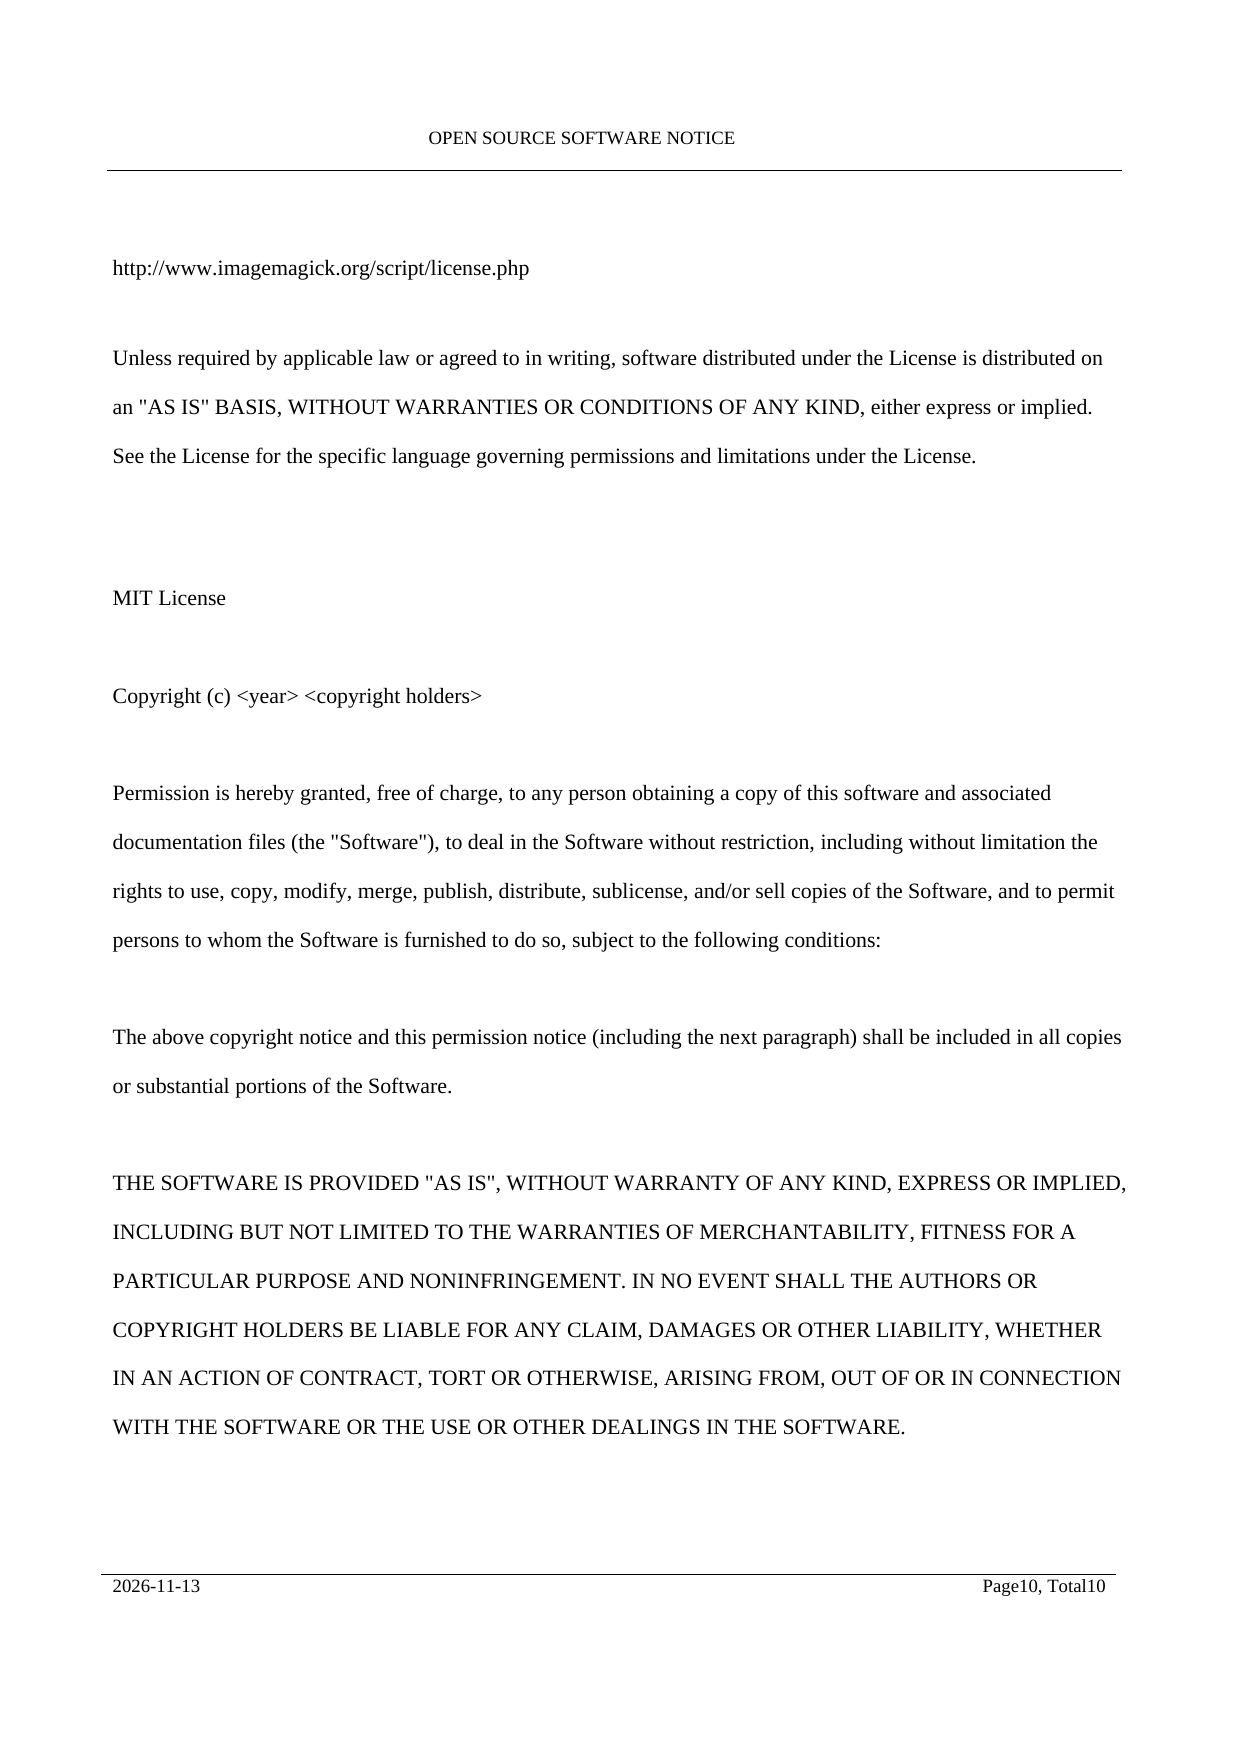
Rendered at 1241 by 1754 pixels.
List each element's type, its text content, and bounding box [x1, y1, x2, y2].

text MIT License Copyright (c) <year> <copyright holders> Permission is hereby granted, free of charge, to any person obtaining a copy of this software and associated documentation files (the "Software"), to deal in the Software without restriction, including without limitation the rights to use, copy, modify, merge, publish, distribute, sublicense, and/or sell copies of the Software, and to permit persons to whom the Software is furnished to do so, subject to the following conditions: The above copyright notice and this permission notice (including the next paragraph) shall be included in all copies or substantial portions of the Software. THE SOFTWARE IS PROVIDED "AS IS", WITHOUT WARRANTY OF ANY KIND, EXPRESS OR IMPLIED, INCLUDING BUT NOT LIMITED TO THE WARRANTIES OF MERCHANTABILITY, FITNESS FOR A PARTICULAR PURPOSE AND NONINFRINGEMENT. IN NO EVENT SHALL THE AUTHORS OR COPYRIGHT HOLDERS BE LIABLE FOR ANY CLAIM, DAMAGES OR OTHER LIABILITY, WHETHER IN AN ACTION OF CONTRACT, TORT OR OTHERWISE, ARISING FROM, OUT OF OR IN CONNECTION WITH THE SOFTWARE OR THE USE OR OTHER DEALINGS IN THE SOFTWARE. [112, 484, 1128, 1443]
text Unless required by applicable law or agreed to in writing, software distributed under the License is distributed on an "AS IS" BASIS, WITHOUT WARRANTIES OR CONDITIONS OF ANY KIND, either express or implied. See the License for the specific language governing permissions and limitations under the License. [112, 342, 1128, 472]
text http://www.imagemagick.org/script/license.php [112, 251, 1128, 284]
